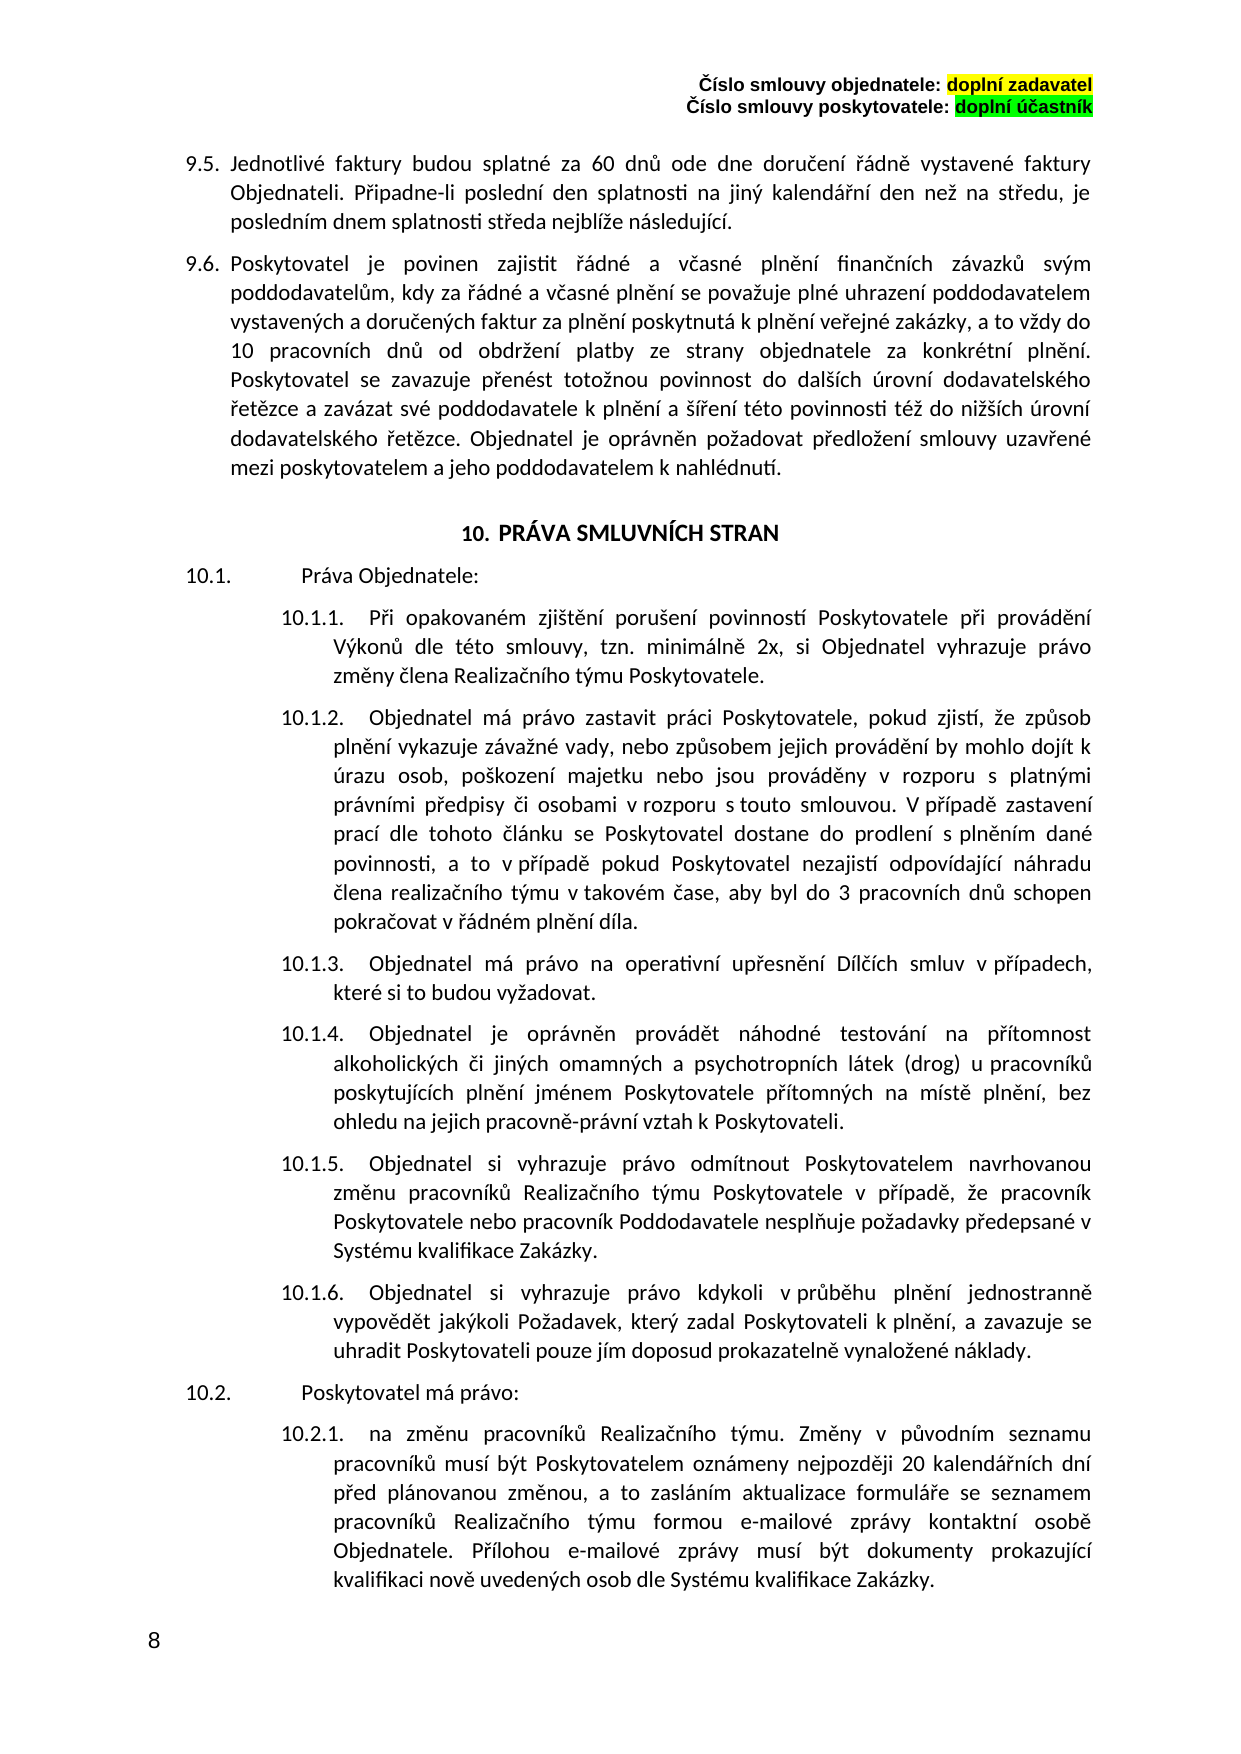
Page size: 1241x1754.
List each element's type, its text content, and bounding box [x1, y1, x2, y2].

text Poskytovatel má právo: [185, 1377, 1092, 1406]
text na změnu pracovníků Realizačního týmu. Změny v původním seznamu pracovníků musí být Poskytovatelem oznámeny nejpozději 20 kalendářních dní před plánovanou změnou, a to zasláním aktualizace formuláře se seznamem pracovníků Realizačního týmu formou e-mailové zprávy kontaktní osobě Objednatele. Přílohou e-mailové zprávy musí být dokumenty prokazující kvalifikaci nově uvedených osob dle Systému kvalifikace Zakázky. [281, 1418, 1092, 1593]
text Objednatel si vyhrazuje právo kdykoli v průběhu plnění jednostranně vypovědět jakýkoli Požadavek, který zadal Poskytovateli k plnění, a zavazuje se uhradit Poskytovateli pouze jím doposud prokazatelně vynaložené náklady. [281, 1277, 1092, 1364]
text Objednatel má právo zastavit práci Poskytovatele, pokud zjistí, že způsob plnění vykazuje závažné vady, nebo způsobem jejich provádění by mohlo dojít k úrazu osob, poškození majetku nebo jsou prováděny v rozporu s platnými právními předpisy či osobami v rozporu s touto smlouvou. V případě zastavení prací dle tohoto článku se Poskytovatel dostane do prodlení s plněním dané povinnosti, a to v případě pokud Poskytovatel nezajistí odpovídající náhradu člena realizačního týmu v takovém čase, aby byl do 3 pracovních dnů schopen pokračovat v řádném plnění díla. [281, 702, 1092, 935]
text Poskytovatel je povinen zajistit řádné a včasné plnění finančních závazků svým poddodavatelům, kdy za řádné a včasné plnění se považuje plné uhrazení poddodavatelem vystavených a doručených faktur za plnění poskytnutá k plnění veřejné zakázky, a to vždy do 10 pracovních dnů od obdržení platby ze strany objednatele za konkrétní plnění. Poskytovatel se zavazuje přenést totožnou povinnost do dalších úrovní dodavatelského řetězce a zavázat své poddodavatele k plnění a šíření této povinnosti též do nižších úrovní dodavatelského řetězce. Objednatel je oprávněn požadovat předložení smlouvy uzavřené mezi poskytovatelem a jeho poddodavatelem k nahlédnutí. [185, 248, 1092, 481]
text Jednotlivé faktury budou splatné za 60 dnů ode dne doručení řádně vystavené faktury Objednateli. Připadne-li poslední den splatnosti na jiný kalendářní den než na středu, je posledním dnem splatnosti středa nejblíže následující. [185, 148, 1092, 235]
text Při opakovaném zjištění porušení povinností Poskytovatele při provádění Výkonů dle této smlouvy, tzn. minimálně 2x, si Objednatel vyhrazuje právo změny člena Realizačního týmu Poskytovatele. [281, 602, 1092, 689]
text Objednatel si vyhrazuje právo odmítnout Poskytovatelem navrhovanou změnu pracovníků Realizačního týmu Poskytovatele v případě, že pracovník Poskytovatele nebo pracovník Poddodavatele nesplňuje požadavky předepsané v Systému kvalifikace Zakázky. [281, 1148, 1092, 1264]
text Objednatel je oprávněn provádět náhodné testování na přítomnost alkoholických či jiných omamných a psychotropních látek (drog) u pracovníků poskytujících plnění jménem Poskytovatele přítomných na místě plnění, bez ohledu na jejich pracovně-právní vztah k Poskytovateli. [281, 1018, 1092, 1135]
text Práva Objednatele: [185, 560, 1092, 589]
text Práva smluvních stran [148, 518, 1092, 548]
text Objednatel má právo na operativní upřesnění Dílčích smluv v případech, které si to budou vyžadovat. [281, 948, 1092, 1006]
